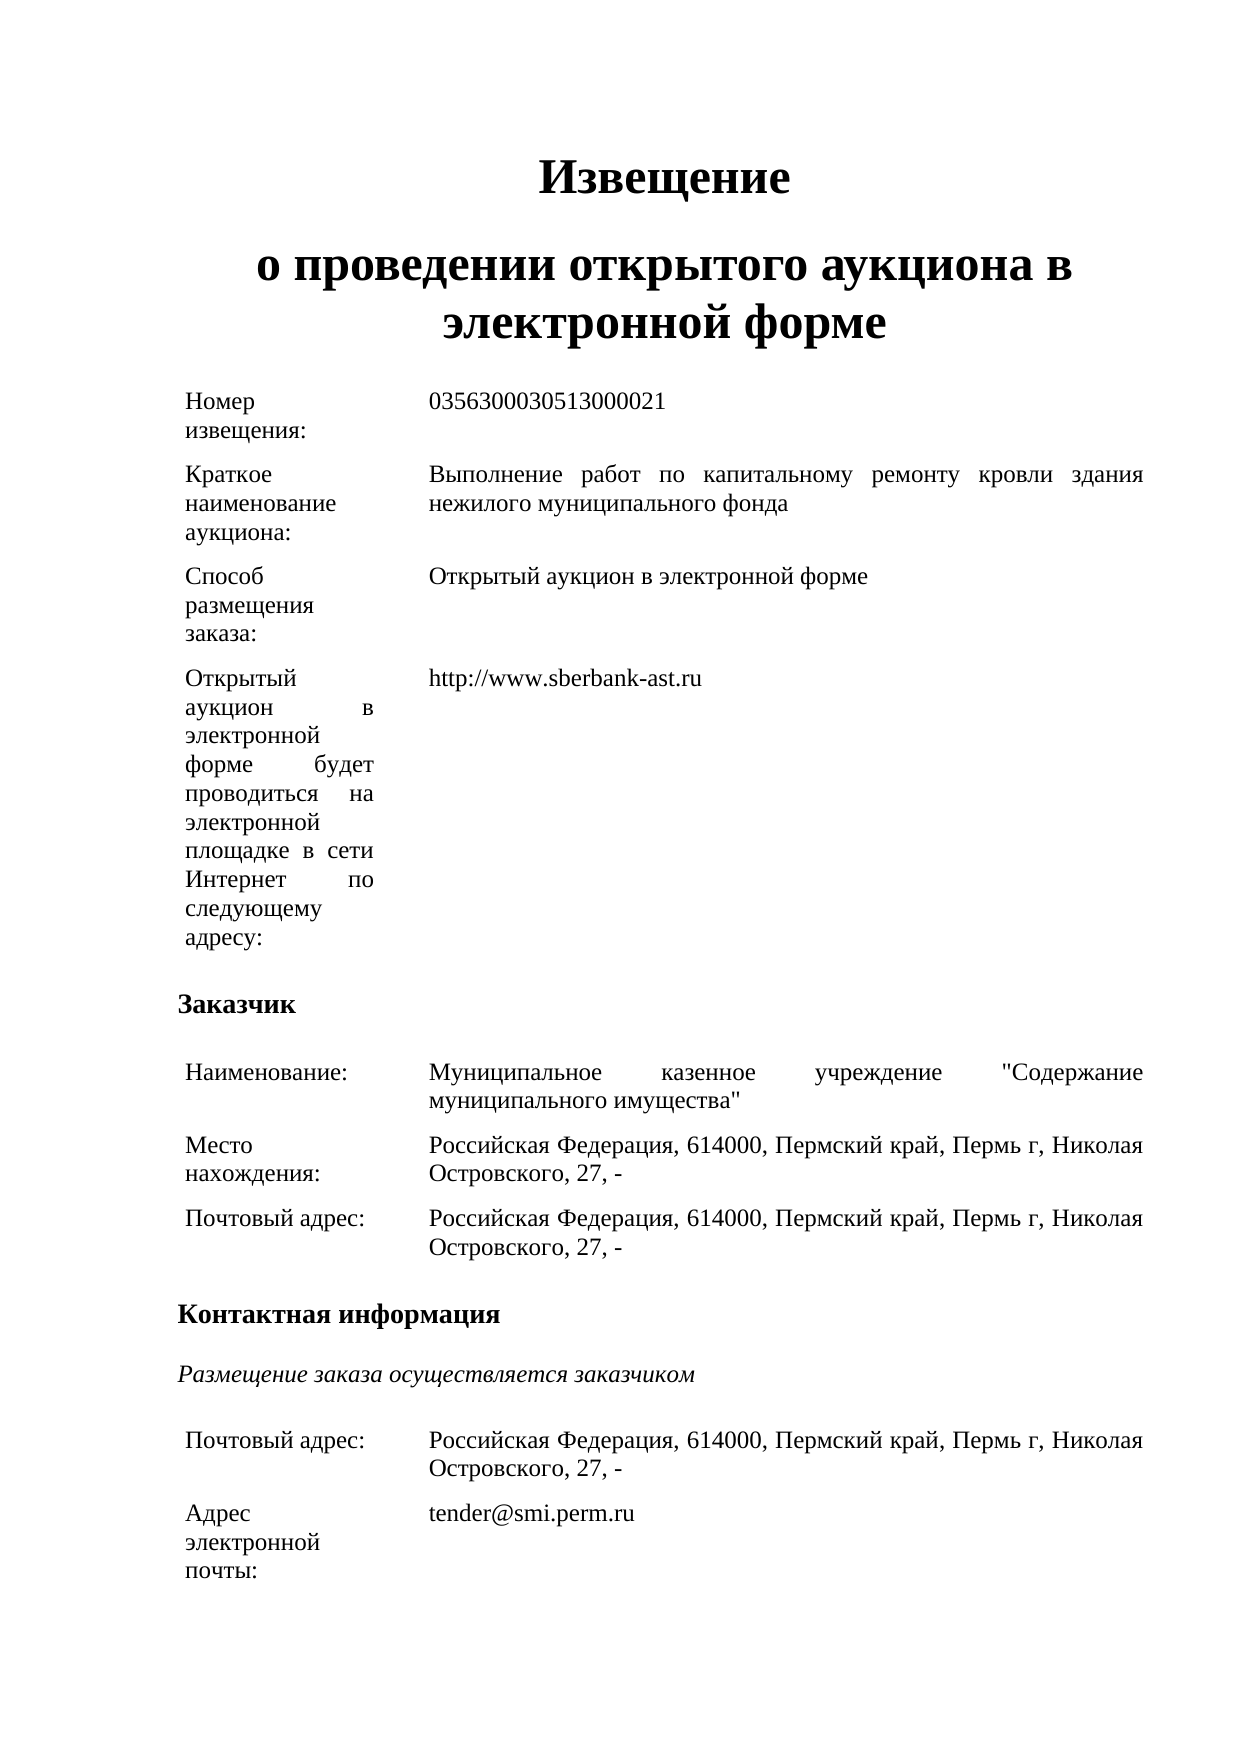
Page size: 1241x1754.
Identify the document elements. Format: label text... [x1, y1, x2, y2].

table_cell Краткое наименование аукциона: [177, 451, 421, 553]
text Извещение [177, 147, 1152, 205]
table_header 0356300030513000021 [421, 378, 1152, 451]
text Контактная информация [177, 1297, 1152, 1330]
table_cell Выполнение работ по капитальному ремонту кровли здания нежилого муниципального фонда [421, 451, 1152, 553]
table_cell tender@smi.perm.ru [421, 1490, 1152, 1592]
table_header Номер извещения: [177, 378, 421, 451]
table_cell Открытый аукцион в электронной форме [421, 553, 1152, 655]
text о проведении открытого аукциона в электронной форме [177, 234, 1152, 349]
text Заказчик [177, 987, 1152, 1020]
table_header Почтовый адрес: [177, 1417, 421, 1490]
table_cell http://www.sberbank-ast.ru [421, 655, 1152, 958]
table_header Наименование: [177, 1049, 421, 1122]
table_cell Адрес электронной почты: [177, 1490, 421, 1592]
table_cell Почтовый адрес: [177, 1195, 421, 1268]
table_header Российская Федерация, 614000, Пермский край, Пермь г, Николая Островского, 27, - [421, 1417, 1152, 1490]
table_cell Российская Федерация, 614000, Пермский край, Пермь г, Николая Островского, 27, - [421, 1195, 1152, 1268]
table_cell Способ размещения заказа: [177, 553, 421, 655]
table_cell Открытый аукцион в электронной форме будет проводиться на электронной площадке в сети Интернет по следующему адресу: [177, 655, 421, 958]
table_cell Место нахождения: [177, 1122, 421, 1195]
table_header Муниципальное казенное учреждение "Содержание муниципального имущества" [421, 1049, 1152, 1122]
table_cell Российская Федерация, 614000, Пермский край, Пермь г, Николая Островского, 27, - [421, 1122, 1152, 1195]
text Размещение заказа осуществляется заказчиком [177, 1359, 1152, 1388]
